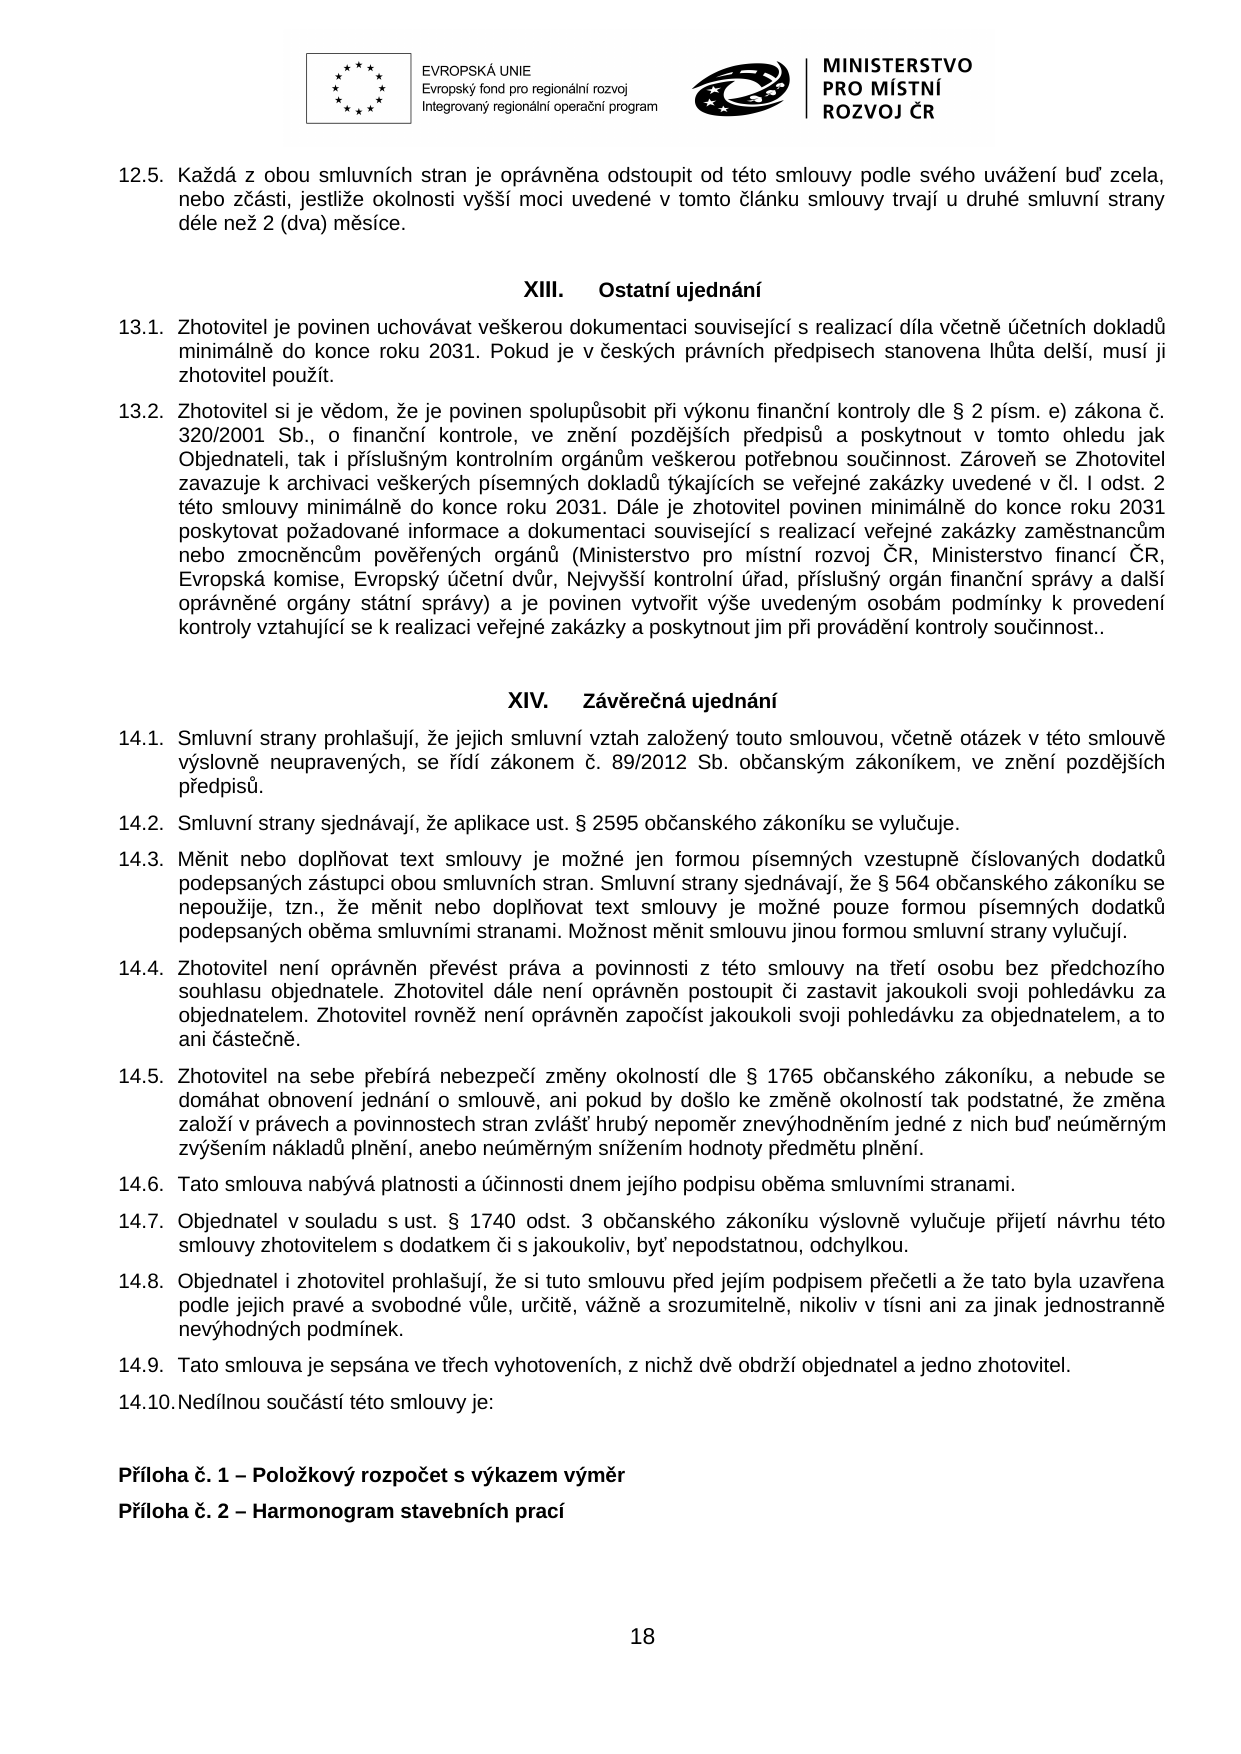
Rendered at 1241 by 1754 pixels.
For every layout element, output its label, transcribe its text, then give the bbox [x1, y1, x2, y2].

list Zhotovitel na sebe přebírá nebezpečí změny okolností dle § 1765 občanského zákoníku, a nebude se domáhat obnovení jednání o smlouvě, ani pokud by došlo ke změně okolností tak podstatné, že změna založí v právech a povinnostech stran zvlášť hrubý nepoměr znevýhodněním jedné z nich buď neúměrným zvýšením nákladů plnění, anebo neúměrným snížením hodnoty předmětu plnění. [118, 1064, 1167, 1159]
list Objednatel i zhotovitel prohlašují, že si tuto smlouvu před jejím podpisem přečetli a že tato byla uzavřena podle jejich pravé a svobodné vůle, určitě, vážně a srozumitelně, nikoliv v tísni ani za jinak jednostranně nevýhodných podmínek. [118, 1269, 1167, 1341]
picture [283, 29, 995, 147]
list Smluvní strany sjednávají, že aplikace ust. § 2595 občanského zákoníku se vylučuje. [118, 811, 1167, 834]
list Objednatel v souladu s ust. § 1740 odst. 3 občanského zákoníku výslovně vylučuje přijetí návrhu této smlouvy zhotovitelem s dodatkem či s jakoukoliv, byť nepodstatnou, odchylkou. [118, 1208, 1167, 1256]
subtitle Závěrečná ujednání [118, 687, 1167, 714]
list Měnit nebo doplňovat text smlouvy je možné jen formou písemných vzestupně číslovaných dodatků podepsaných zástupci obou smluvních stran. Smluvní strany sjednávají, že § 564 občanského zákoníku se nepoužije, tzn., že měnit nebo doplňovat text smlouvy je možné pouze formou písemných dodatků podepsaných oběma smluvními stranami. Možnost měnit smlouvu jinou formou smluvní strany vylučují. [118, 847, 1167, 943]
list Tato smlouva nabývá platnosti a účinnosti dnem jejího podpisu oběma smluvními stranami. [118, 1172, 1167, 1196]
subtitle Příloha č. 2 – Harmonogram stavebních prací [118, 1499, 1167, 1523]
list Zhotovitel není oprávněn převést práva a povinnosti z této smlouvy na třetí osobu bez předchozího souhlasu objednatele. Zhotovitel dále není oprávněn postoupit či zastavit jakoukoli svoji pohledávku za objednatelem. Zhotovitel rovněž není oprávněn započíst jakoukoli svoji pohledávku za objednatelem, a to ani částečně. [118, 955, 1167, 1051]
list Smluvní strany prohlašují, že jejich smluvní vztah založený touto smlouvou, včetně otázek v této smlouvě výslovně neupravených, se řídí zákonem č. 89/2012 Sb. občanským zákoníkem, ve znění pozdějších předpisů. [118, 726, 1167, 798]
list Tato smlouva je sepsána ve třech vyhotoveních, z nichž dvě obdrží objednatel a jedno zhotovitel. [118, 1353, 1167, 1377]
list Nedílnou součástí této smlouvy je: [118, 1390, 1167, 1414]
list Zhotovitel je povinen uchovávat veškerou dokumentaci související s realizací díla včetně účetních dokladů minimálně do konce roku 2031. Pokud je v českých právních předpisech stanovena lhůta delší, musí ji zhotovitel použít. [118, 314, 1167, 386]
list Každá z obou smluvních stran je oprávněna odstoupit od této smlouvy podle svého uvážení buď zcela, nebo zčásti, jestliže okolnosti vyšší moci uvedené v tomto článku smlouvy trvají u druhé smluvní strany déle než 2 (dva) měsíce. [118, 162, 1167, 234]
list Zhotovitel si je vědom, že je povinen spolupůsobit při výkonu finanční kontroly dle § 2 písm. e) zákona č. 320/2001 Sb., o finanční kontrole, ve znění pozdějších předpisů a poskytnout v tomto ohledu jak Objednateli, tak i příslušným kontrolním orgánům veškerou potřebnou součinnost. Zároveň se Zhotovitel zavazuje k archivaci veškerých písemných dokladů týkajících se veřejné zakázky uvedené v čl. I odst. 2 této smlouvy minimálně do konce roku 2031. Dále je zhotovitel povinen minimálně do konce roku 2031 poskytovat požadované informace a dokumentaci související s realizací veřejné zakázky zaměstnancům nebo zmocněncům pověřených orgánů (Ministerstvo pro místní rozvoj ČR, Ministerstvo financí ČR, Evropská komise, Evropský účetní dvůr, Nejvyšší kontrolní úřad, příslušný orgán finanční správy a další oprávněné orgány státní správy) a je povinen vytvořit výše uvedeným osobám podmínky k provedení kontroly vztahující se k realizaci veřejné zakázky a poskytnout jim při provádění kontroly součinnost.. [118, 399, 1167, 638]
subtitle Ostatní ujednání [118, 276, 1167, 302]
subtitle Příloha č. 1 – Položkový rozpočet s výkazem výměr [118, 1463, 1167, 1487]
